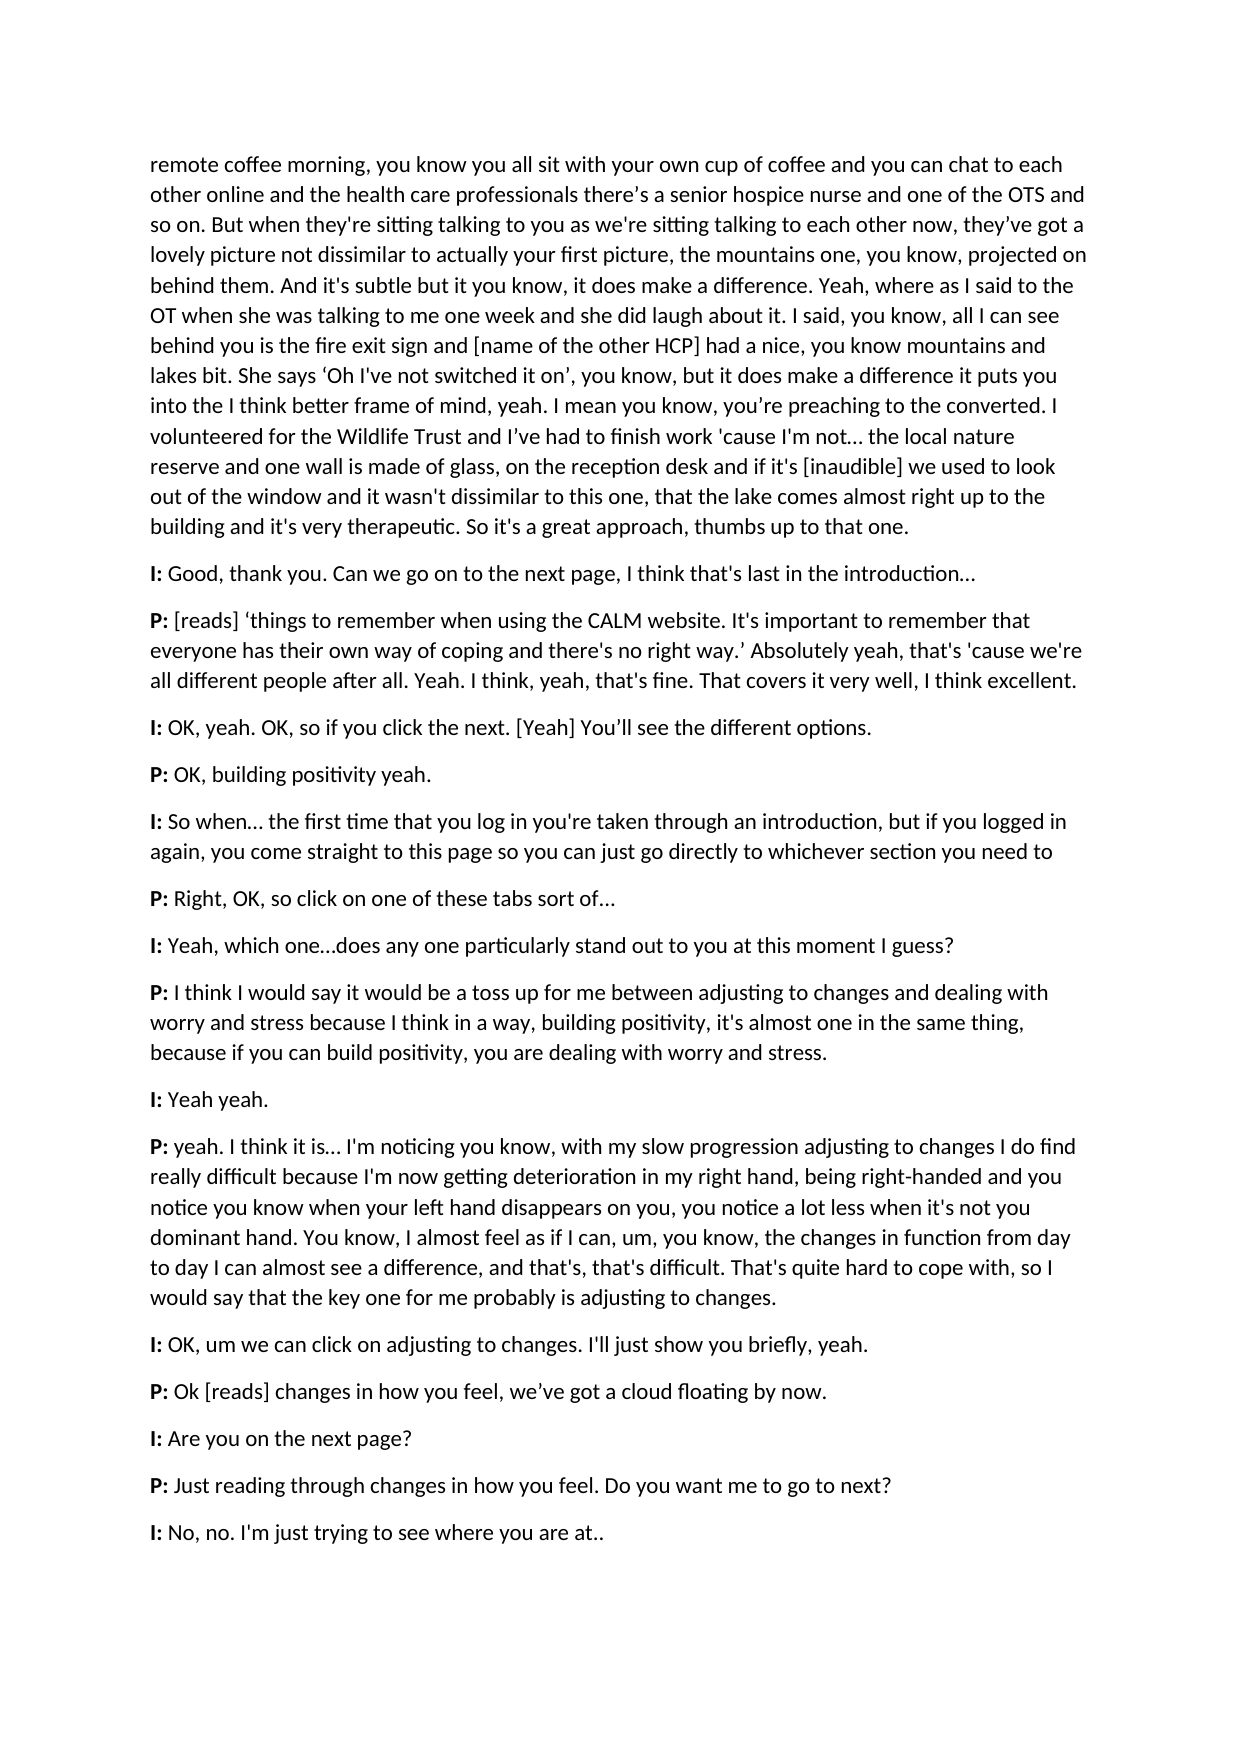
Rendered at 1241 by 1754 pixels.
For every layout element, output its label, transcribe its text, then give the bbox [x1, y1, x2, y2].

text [150, 150, 1090, 541]
text P: Right, OK, so click on one of these tabs sort of... [150, 884, 1090, 912]
text P: yeah. I think it is… I'm noticing you know, with my slow progression adjusting to changes I do find really difficult because I'm now getting deterioration in my right hand, being right-handed and you notice you know when your left hand disappears on you, you notice a lot less when it's not you dominant hand. You know, I almost feel as if I can, um, you know, the changes in function from day to day I can almost see a difference, and that's, that's difficult. That's quite hard to cope with, so I would say that the key one for me probably is adjusting to changes. [150, 1132, 1090, 1311]
text I: Yeah yeah. [150, 1085, 1090, 1113]
text I: So when… the first time that you log in you're taken through an introduction, but if you logged in again, you come straight to this page so you can just go directly to whichever section you need to [150, 807, 1090, 866]
text P: Ok [reads] changes in how you feel, we’ve got a cloud floating by now. [150, 1377, 1090, 1405]
text P: [reads] ‘things to remember when using the CALM website. It's important to remember that everyone has their own way of coping and there's no right way.’ Absolutely yeah, that's 'cause we're all different people after all. Yeah. I think, yeah, that's fine. That covers it very well, I think excellent. [150, 606, 1090, 695]
text P: OK, building positivity yeah. [150, 760, 1090, 788]
text I: OK, um we can click on adjusting to changes. I'll just show you briefly, yeah. [150, 1330, 1090, 1358]
text I: Good, thank you. Can we go on to the next page, I think that's last in the introduction… [150, 559, 1090, 587]
text I: OK, yeah. OK, so if you click the next. [Yeah] You’ll see the different options. [150, 713, 1090, 742]
text P: I think I would say it would be a toss up for me between adjusting to changes and dealing with worry and stress because I think in a way, building positivity, it's almost one in the same thing, because if you can build positivity, you are dealing with worry and stress. [150, 978, 1090, 1067]
text I: No, no. I'm just trying to see where you are at.. [150, 1518, 1090, 1546]
text I: Are you on the next page? [150, 1424, 1090, 1452]
text P: Just reading through changes in how you feel. Do you want me to go to next? [150, 1471, 1090, 1499]
text I: Yeah, which one…does any one particularly stand out to you at this moment I guess? [150, 931, 1090, 959]
